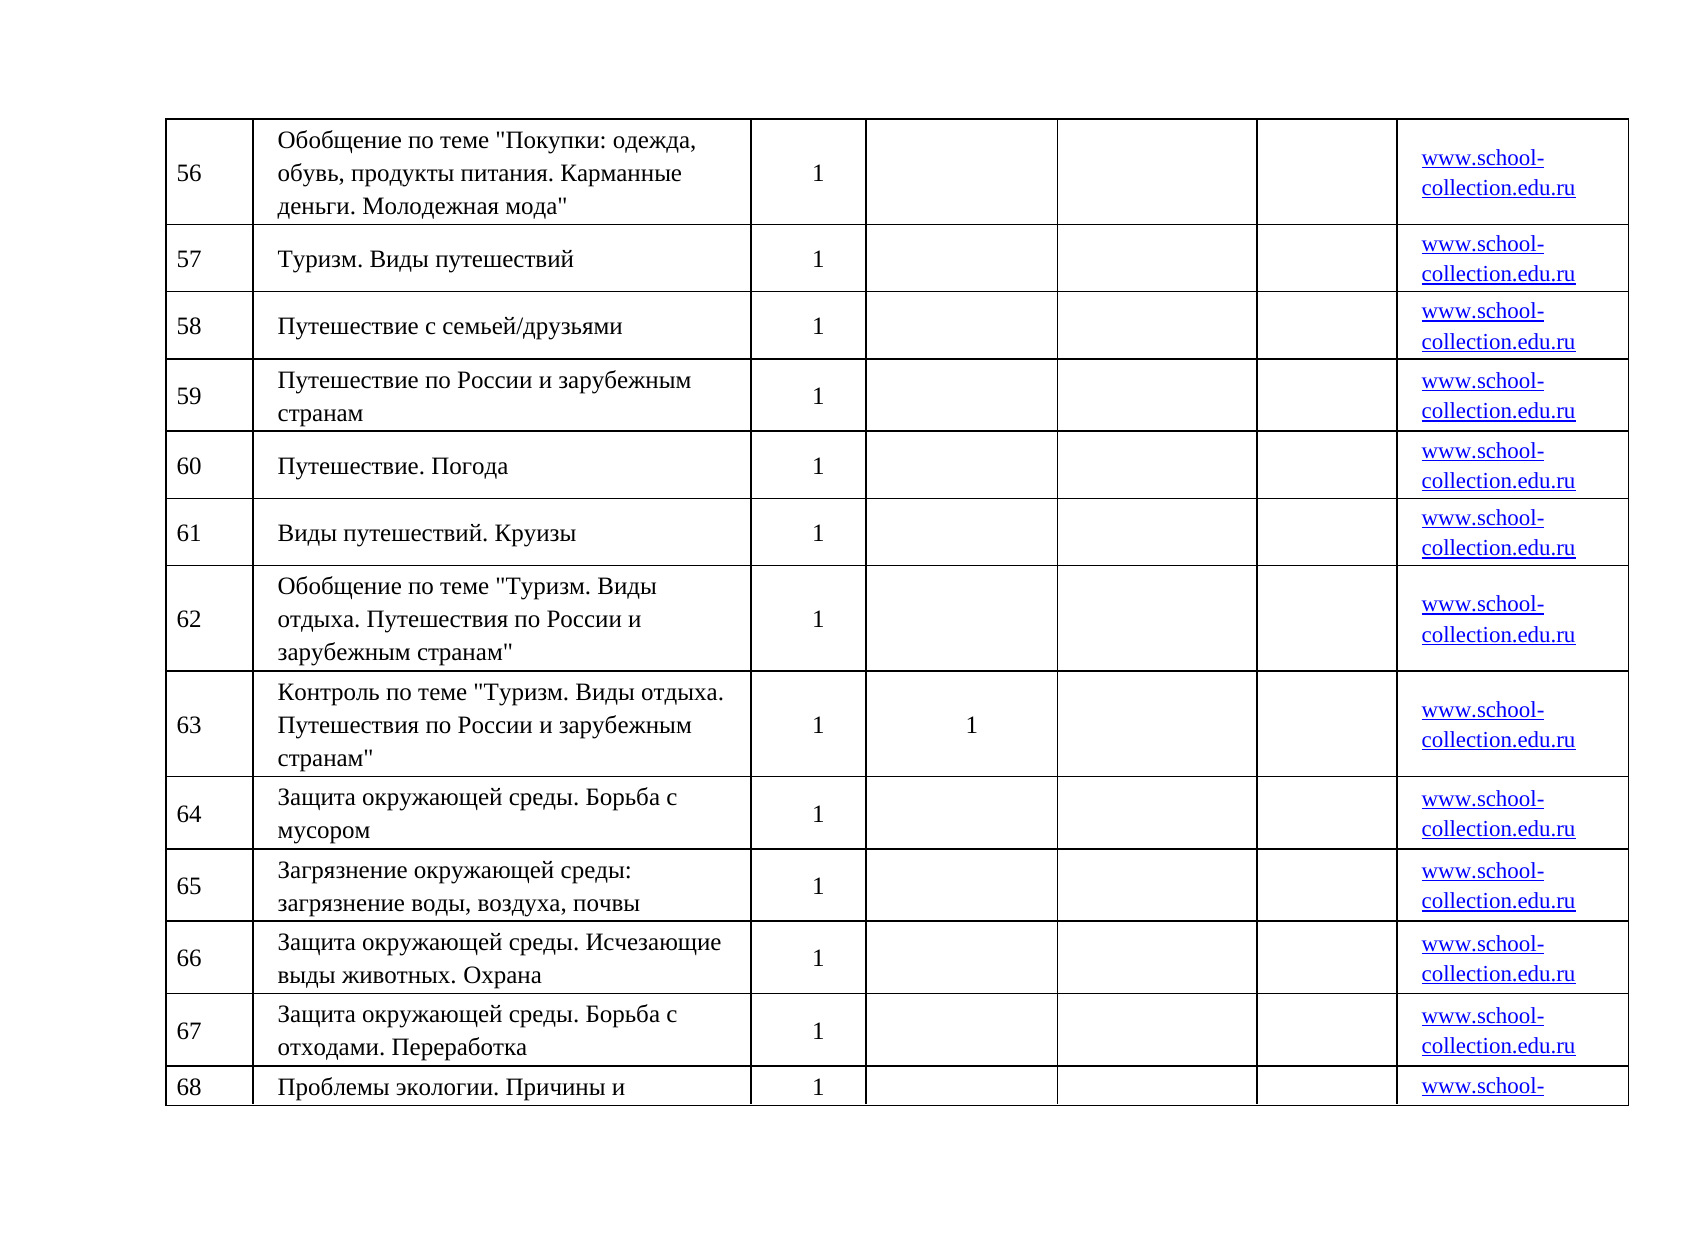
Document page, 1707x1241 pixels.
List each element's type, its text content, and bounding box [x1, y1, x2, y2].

table_cell [1258, 566, 1396, 670]
table_cell 1 [752, 994, 865, 1065]
table_cell [1258, 1067, 1396, 1104]
table_cell [1258, 994, 1396, 1065]
table_cell [1058, 120, 1256, 223]
table_cell 1 [752, 672, 865, 776]
table_cell 57 [167, 225, 252, 291]
table_cell 64 [167, 777, 252, 848]
table_cell 68 [167, 1067, 252, 1104]
table_cell www.school-collection.edu.ru [1398, 994, 1628, 1065]
table_cell Обобщение по теме "Покупки: одежда, обувь, продукты питания. Карманные деньги. Молодежная мода" [254, 120, 750, 223]
table_cell Туризм. Виды путешествий [254, 225, 750, 291]
table_cell [1258, 499, 1396, 565]
table_cell www.school-collection.edu.ru [1398, 850, 1628, 920]
table_cell 1 [867, 672, 1057, 776]
table_cell 1 [752, 225, 865, 291]
table_cell [1258, 922, 1396, 993]
table_cell [1258, 292, 1396, 358]
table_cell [254, 1067, 750, 1104]
table_cell Путешествие. Погода [254, 432, 750, 497]
table_cell Защита окружающей среды. Исчезающие выды животных. Охрана [254, 922, 750, 993]
table_cell [867, 994, 1057, 1065]
table_cell [1258, 432, 1396, 497]
table_cell Путешествие с семьей/друзьями [254, 292, 750, 358]
table_cell Защита окружающей среды. Борьба с мусором [254, 777, 750, 848]
table_cell 59 [167, 360, 252, 430]
table_cell [1058, 1067, 1256, 1104]
table_cell 67 [167, 994, 252, 1065]
table_cell 1 [752, 499, 865, 565]
table_cell 1 [752, 566, 865, 670]
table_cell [1398, 120, 1628, 223]
table_cell [1058, 994, 1256, 1065]
table_cell [867, 292, 1057, 358]
table_cell [1058, 922, 1256, 993]
table_cell 1 [752, 120, 865, 223]
table_cell [867, 432, 1057, 497]
table_cell [867, 922, 1057, 993]
table_cell 1 [752, 432, 865, 497]
table_cell 58 [167, 292, 252, 358]
table_cell [1258, 120, 1396, 223]
table_cell [1058, 672, 1256, 776]
table_cell [1258, 850, 1396, 920]
table_cell 63 [167, 672, 252, 776]
table_cell [867, 120, 1057, 223]
table_cell Загрязнение окружающей среды: загрязнение воды, воздуха, почвы [254, 850, 750, 920]
table_cell www.school-collection.edu.ru [1398, 499, 1628, 565]
table_cell www.school-collection.edu.ru [1398, 360, 1628, 430]
table_cell 65 [167, 850, 252, 920]
table_cell Путешествие по России и зарубежным странам [254, 360, 750, 430]
table_cell 60 [167, 432, 252, 497]
table_cell [867, 566, 1057, 670]
table_cell [1058, 850, 1256, 920]
table_cell [1058, 292, 1256, 358]
table_cell [1058, 360, 1256, 430]
table_cell Защита окружающей среды. Борьба с отходами. Переработка [254, 994, 750, 1065]
table_cell [1058, 777, 1256, 848]
table_cell www.school-collection.edu.ru [1398, 432, 1628, 497]
table_cell 1 [752, 292, 865, 358]
table_cell [1258, 360, 1396, 430]
table_cell [867, 777, 1057, 848]
table_cell 66 [167, 922, 252, 993]
table_cell [1058, 225, 1256, 291]
table_cell Обобщение по теме "Туризм. Виды отдыха. Путешествия по России и зарубежным странам" [254, 566, 750, 670]
table_cell www.school-collection.edu.ru [1398, 292, 1628, 358]
table_cell [1258, 225, 1396, 291]
table_cell www.school-collection.edu.ru [1398, 672, 1628, 776]
table_cell [1058, 499, 1256, 565]
table_cell [1058, 566, 1256, 670]
table_cell [867, 850, 1057, 920]
table_cell Контроль по теме "Туризм. Виды отдыха. Путешествия по России и зарубежным странам" [254, 672, 750, 776]
table_cell [867, 1067, 1057, 1104]
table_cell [1398, 1067, 1628, 1104]
table_cell 1 [752, 1067, 865, 1104]
table_cell 1 [752, 360, 865, 430]
table_cell [1258, 777, 1396, 848]
table_cell www.school-collection.edu.ru [1398, 777, 1628, 848]
table_cell 61 [167, 499, 252, 565]
table_cell Виды путешествий. Круизы [254, 499, 750, 565]
table_cell 56 [167, 120, 252, 223]
table_cell [867, 499, 1057, 565]
table_cell 1 [752, 850, 865, 920]
table_cell [1058, 432, 1256, 497]
table_cell 1 [752, 777, 865, 848]
table_cell www.school-collection.edu.ru [1398, 566, 1628, 670]
table_cell [1258, 672, 1396, 776]
table_cell 62 [167, 566, 252, 670]
table_cell 1 [752, 922, 865, 993]
table_cell [867, 360, 1057, 430]
table_cell www.school-collection.edu.ru [1398, 225, 1628, 291]
table_cell www.school-collection.edu.ru [1398, 922, 1628, 993]
table_cell [867, 225, 1057, 291]
